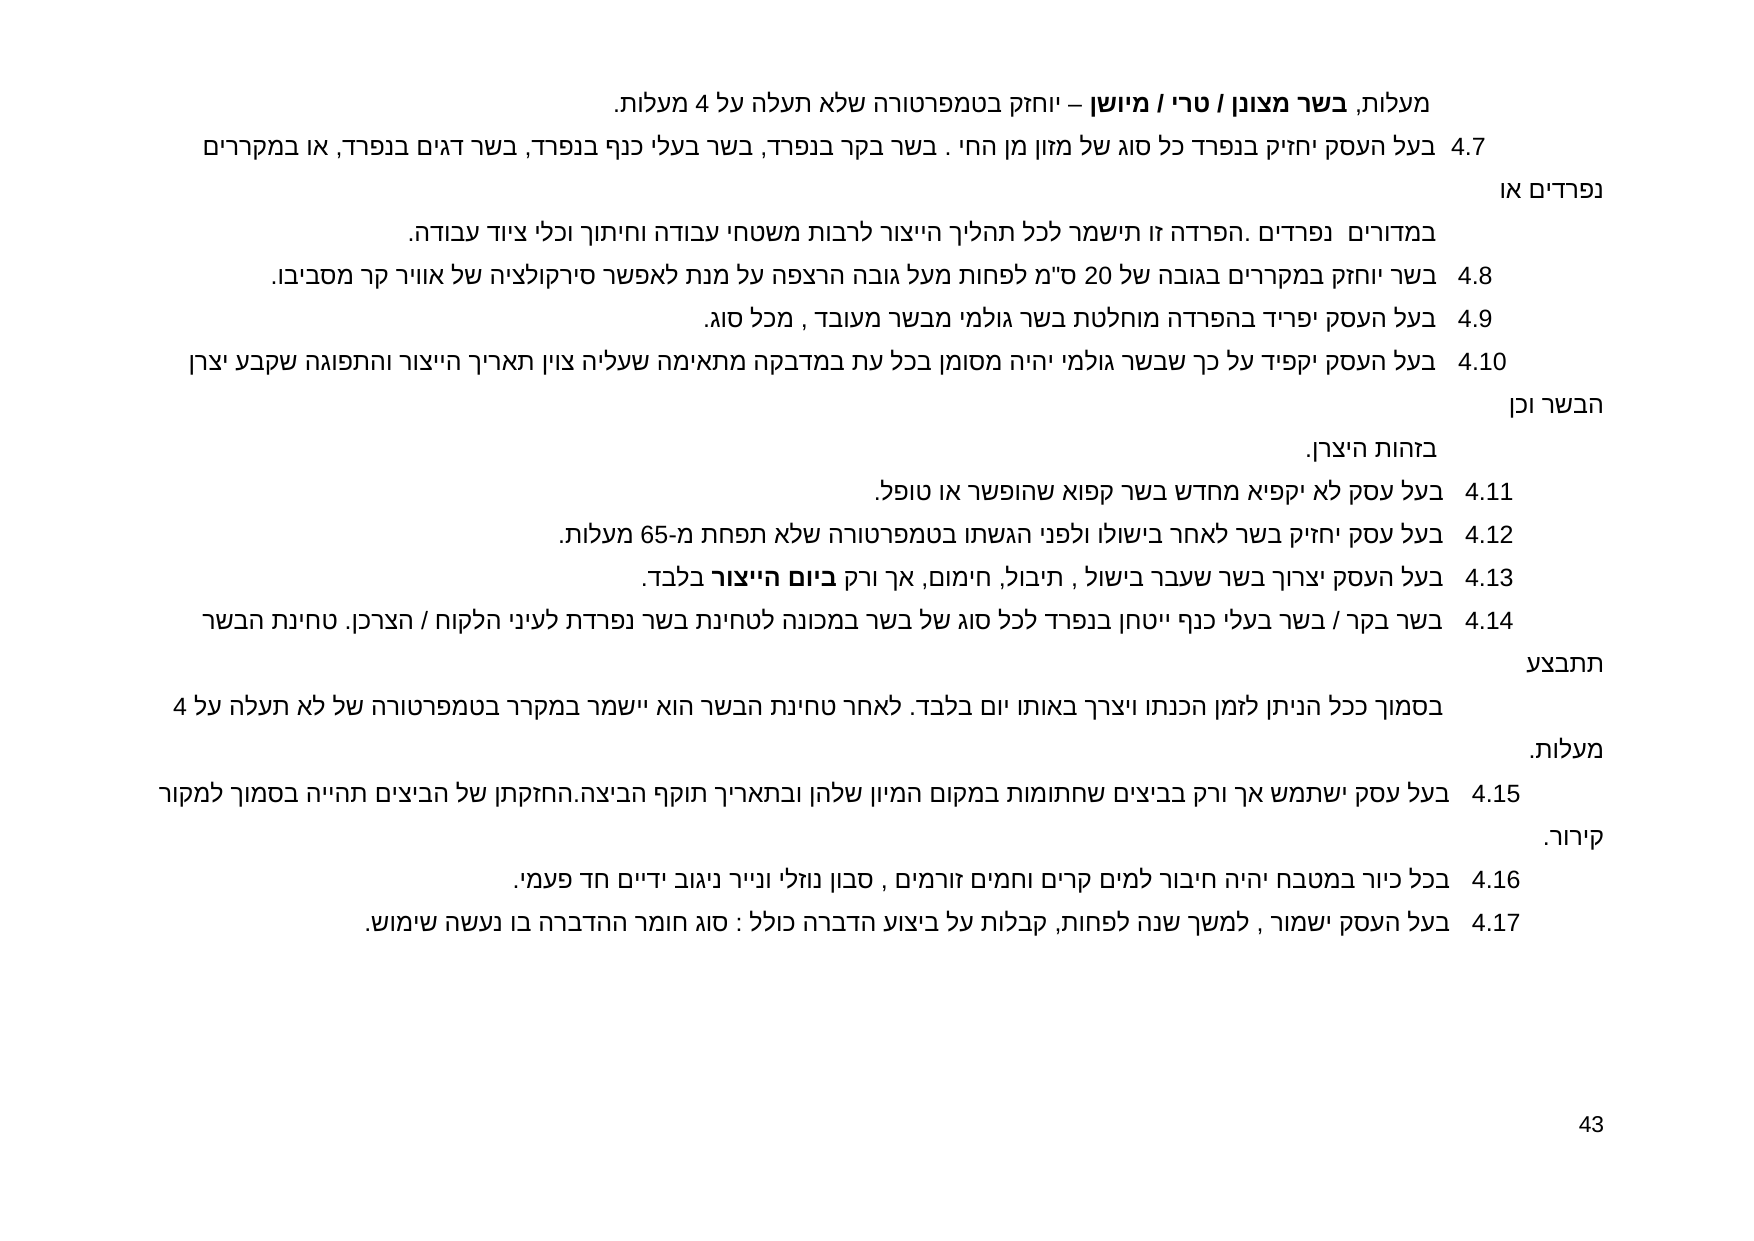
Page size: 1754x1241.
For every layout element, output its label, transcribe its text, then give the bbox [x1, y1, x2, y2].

text 4.11 בעל עסק לא יקפיא מחדש בשר קפוא שהופשר או טופל. [150, 477, 1604, 506]
text 4.13 בעל העסק יצרוך בשר שעבר בישול , תיבול, חימום, אך ורק ביום הייצור בלבד. [150, 563, 1604, 592]
text 4.15 בעל עסק ישתמש אך ורק בביצים שחתומות במקום המיון שלהן ובתאריך תוקף הביצה.החזקתן של הביצים תהייה בסמוך למקור קירור. [150, 779, 1604, 851]
text 4.8 בשר יוחזק במקררים בגובה של 20 ס"מ לפחות מעל גובה הרצפה על מנת לאפשר סירקולציה של אוויר קר מסביבו. [150, 261, 1604, 290]
text מעלות, בשר מצונן / טרי / מיושן – יוחזק בטמפרטורה שלא תעלה על 4 מעלות. [150, 89, 1604, 117]
text בסמוך ככל הניתן לזמן הכנתו ויצרך באותו יום בלבד. לאחר טחינת הבשר הוא יישמר במקרר בטמפרטורה של לא תעלה על 4 מעלות. [150, 692, 1604, 764]
text 4.16 בכל כיור במטבח יהיה חיבור למים קרים וחמים זורמים , סבון נוזלי ונייר ניגוב ידיים חד פעמי. [150, 865, 1604, 894]
text 4.14 בשר בקר / בשר בעלי כנף ייטחן בנפרד לכל סוג של בשר במכונה לטחינת בשר נפרדת לעיני הלקוח / הצרכן. טחינת הבשר תתבצע [150, 606, 1604, 678]
text במדורים נפרדים .הפרדה זו תישמר לכל תהליך הייצור לרבות משטחי עבודה וחיתוך וכלי ציוד עבודה. [150, 218, 1604, 247]
text 4.7 בעל העסק יחזיק בנפרד כל סוג של מזון מן החי . בשר בקר בנפרד, בשר בעלי כנף בנפרד, בשר דגים בנפרד, או במקררים נפרדים או [150, 132, 1604, 204]
text בזהות היצרן. [150, 434, 1604, 462]
text 4.12 בעל עסק יחזיק בשר לאחר בישולו ולפני הגשתו בטמפרטורה שלא תפחת מ-65 מעלות. [150, 520, 1604, 549]
text 4.10 בעל העסק יקפיד על כך שבשר גולמי יהיה מסומן בכל עת במדבקה מתאימה שעליה צוין תאריך הייצור והתפוגה שקבע יצרן הבשר וכן [150, 347, 1604, 419]
text 4.17 בעל העסק ישמור , למשך שנה לפחות, קבלות על ביצוע הדברה כולל : סוג חומר ההדברה בו נעשה שימוש. [150, 908, 1604, 937]
text 4.9 בעל העסק יפריד בהפרדה מוחלטת בשר גולמי מבשר מעובד , מכל סוג. [150, 304, 1604, 333]
